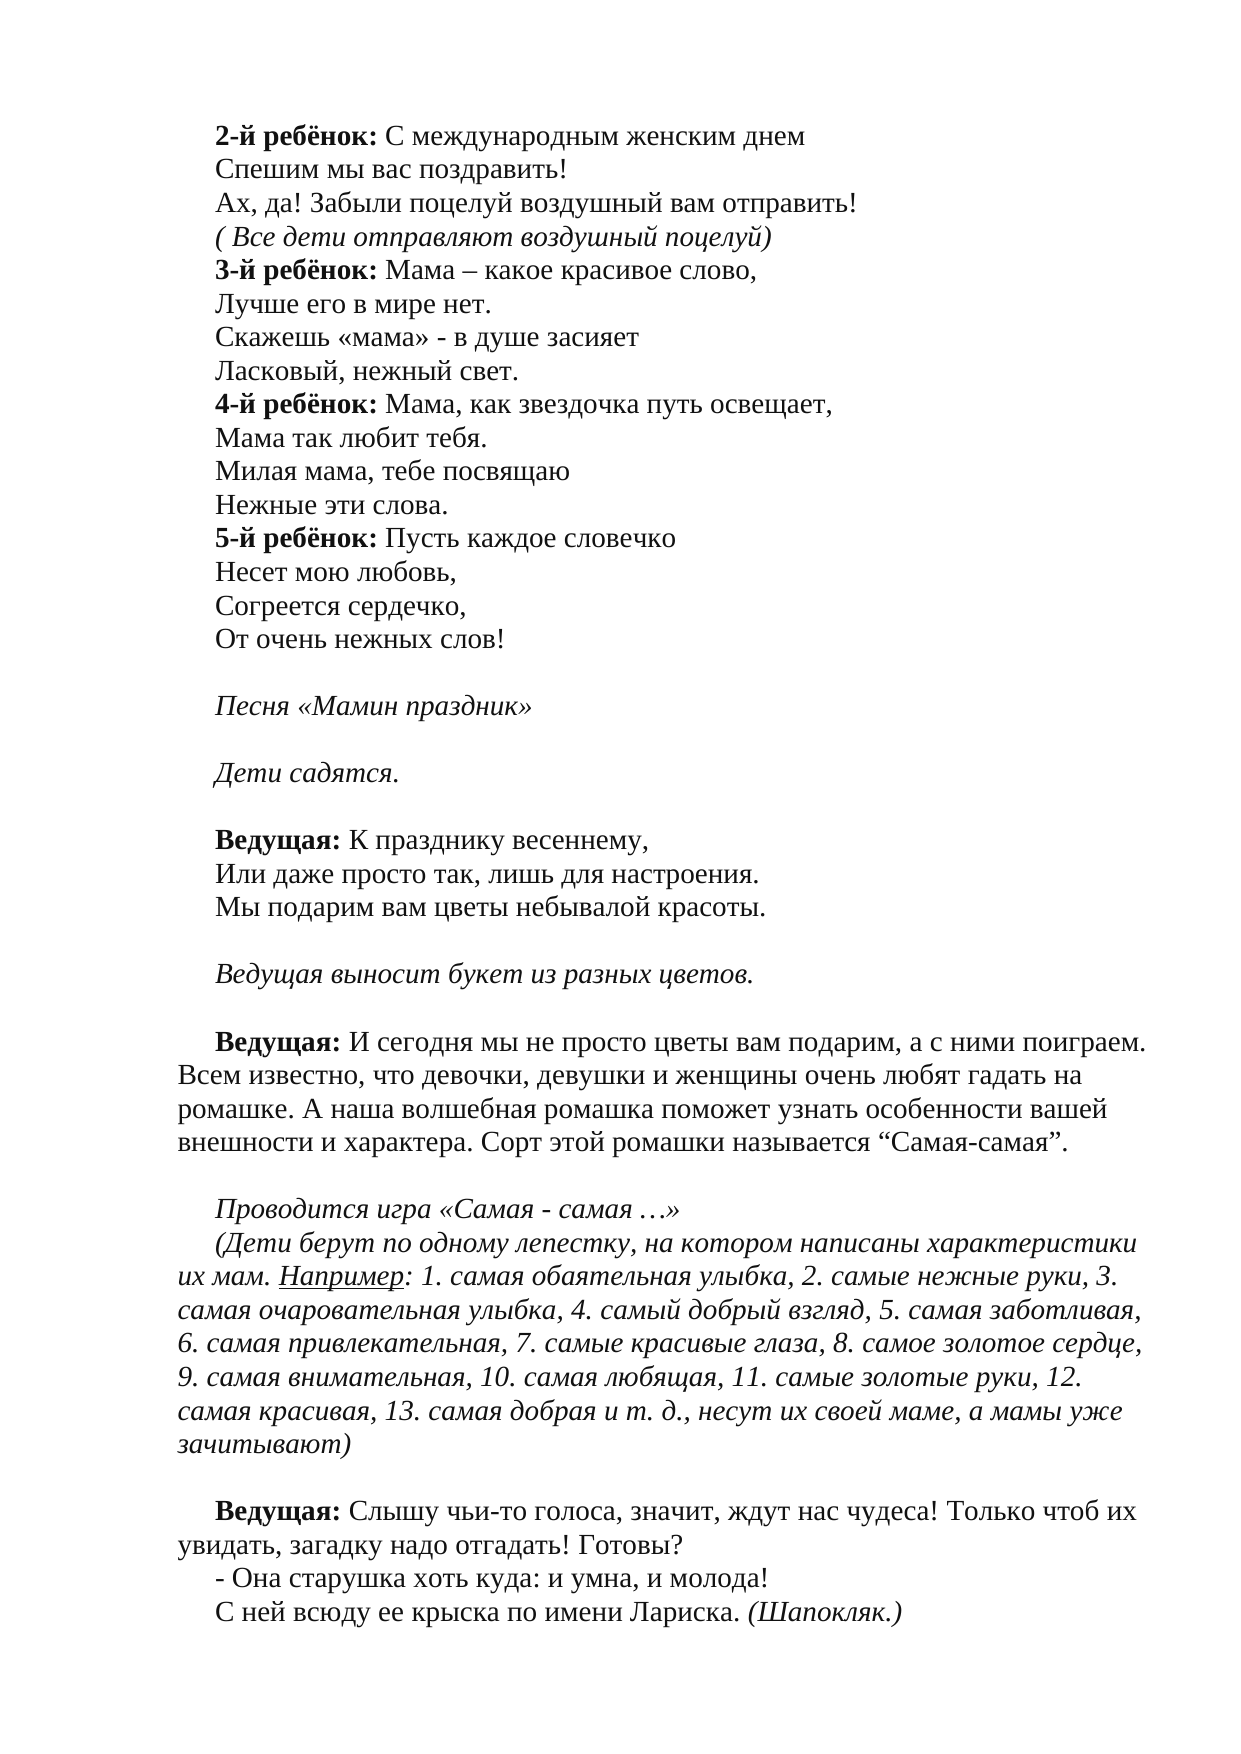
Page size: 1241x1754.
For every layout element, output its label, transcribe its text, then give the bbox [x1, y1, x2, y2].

text Лучше его в мире нет. [177, 286, 1152, 319]
text Ведущая: Слышу чьи-то голоса, значит, ждут нас чудеса! Только чтоб их увидать, загадку надо отгадать! Готовы? [177, 1493, 1152, 1560]
text ( Все дети отправляют воздушный поцелуй) [177, 219, 1152, 252]
text Милая мама, тебе посвящаю [177, 453, 1152, 487]
text 3-й ребёнок: Мама – какое красивое слово, [177, 252, 1152, 286]
text Дети садятся. [177, 755, 1152, 789]
text Нежные эти слова. [177, 487, 1152, 521]
text С ней всюду ее крыска по имени Лариска. (Шапокляк.) [177, 1594, 1152, 1627]
text Ведущая выносит букет из разных цветов. [177, 957, 1152, 990]
text Ах, да! Забыли поцелуй воздушный вам отправить! [177, 185, 1152, 219]
text Песня «Мамин праздник» [177, 688, 1152, 722]
text Проводится игра «Cамая - самая …» [177, 1191, 1152, 1225]
text Несет мою любовь, [177, 554, 1152, 588]
text - Она старушка хоть куда: и умна, и молода! [177, 1560, 1152, 1594]
text Мама так любит тебя. [177, 420, 1152, 453]
text Согреется сердечко, [177, 588, 1152, 621]
text Скажешь «мама» - в душе засияет [177, 319, 1152, 353]
text Или даже просто так, лишь для настроения. [177, 856, 1152, 889]
text От очень нежных слов! [177, 621, 1152, 655]
text Мы подарим вам цветы небывалой красоты. [177, 889, 1152, 923]
text Ведущая: И сегодня мы не просто цветы вам подарим, а с ними поиграем. Всем известно, что девочки, девушки и женщины очень любят гадать на ромашке. А наша волшебная ромашка поможет узнать особенности вашей внешности и характера. Сорт этой ромашки называется “Самая-самая”. [177, 1024, 1152, 1158]
text Ведущая: К празднику весеннему, [177, 822, 1152, 856]
text (Дети берут по одному лепестку, на котором написаны характеристики их мам. Например: 1. самая обаятельная улыбка, 2. самые нежные руки, 3. самая очаровательная улыбка, 4. самый добрый взгляд, 5. самая заботливая, 6. самая привлекательная, 7. самые красивые глаза, 8. самое золотое сердце, 9. самая внимательная, 10. самая любящая, 11. самые золотые руки, 12. самая красивая, 13. самая добрая и т. д., несут их своей маме, а мамы уже зачитывают) [177, 1225, 1152, 1460]
text 4-й ребёнок: Мама, как звездочка путь освещает, [177, 386, 1152, 420]
text 5-й ребёнок: Пусть каждое словечко [177, 521, 1152, 554]
text Ласковый, нежный свет. [177, 353, 1152, 386]
text Спешим мы вас поздравить! [177, 152, 1152, 185]
text 2-й ребёнок: С международным женским днем [177, 118, 1152, 152]
